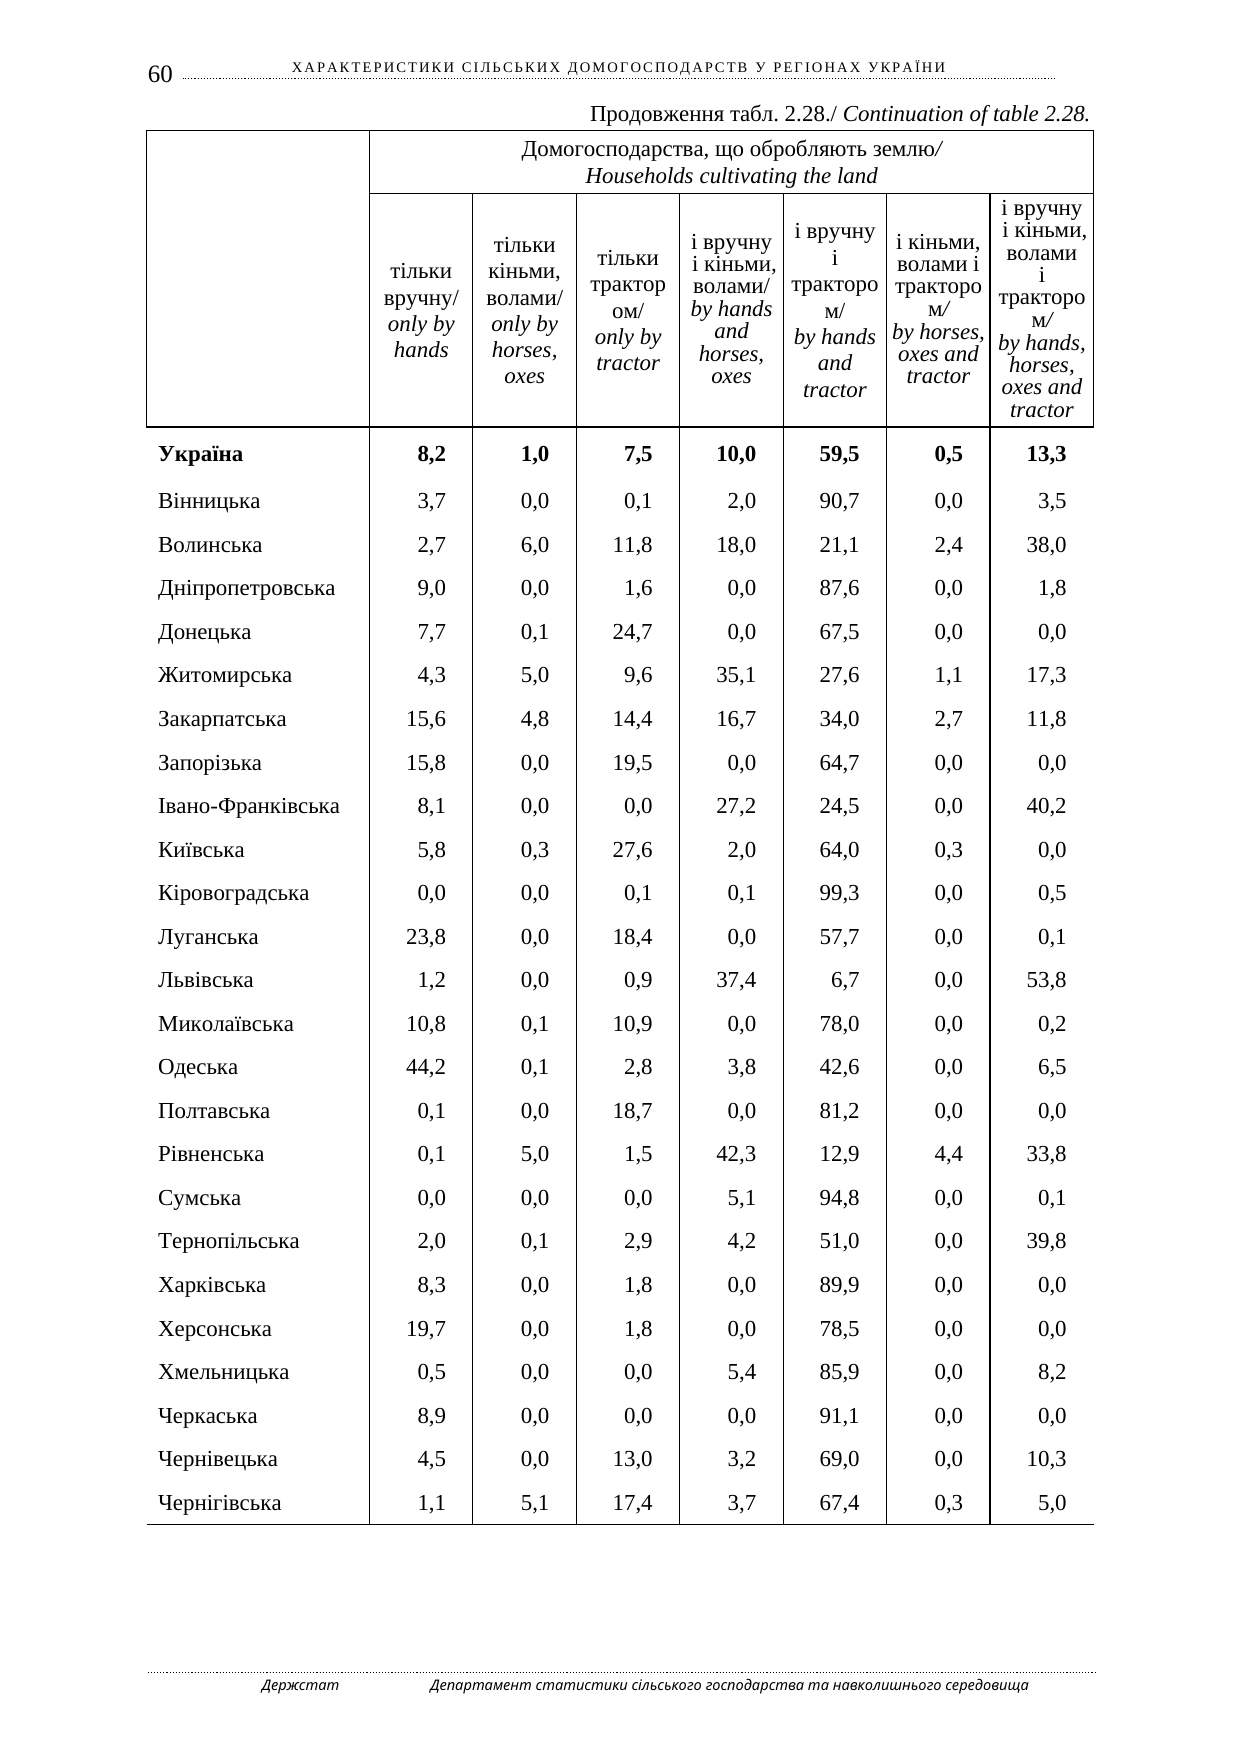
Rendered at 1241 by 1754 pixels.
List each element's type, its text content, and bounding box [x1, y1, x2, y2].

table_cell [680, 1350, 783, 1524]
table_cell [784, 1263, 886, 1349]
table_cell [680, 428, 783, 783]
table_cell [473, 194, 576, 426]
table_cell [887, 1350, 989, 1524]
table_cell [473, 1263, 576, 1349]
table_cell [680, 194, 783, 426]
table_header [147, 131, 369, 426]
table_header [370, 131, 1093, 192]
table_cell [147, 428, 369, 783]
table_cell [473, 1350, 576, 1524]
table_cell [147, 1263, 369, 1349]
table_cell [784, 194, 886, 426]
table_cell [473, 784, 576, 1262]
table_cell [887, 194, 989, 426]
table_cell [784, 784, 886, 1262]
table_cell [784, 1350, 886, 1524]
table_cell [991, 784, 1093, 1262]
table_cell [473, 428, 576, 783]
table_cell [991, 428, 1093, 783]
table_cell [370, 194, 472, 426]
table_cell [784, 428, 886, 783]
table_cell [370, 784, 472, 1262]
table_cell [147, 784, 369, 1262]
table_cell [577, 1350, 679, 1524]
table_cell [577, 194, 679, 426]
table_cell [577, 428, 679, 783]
text Продовження табл. 2.28./ Continuation of table 2.28. [148, 100, 1090, 126]
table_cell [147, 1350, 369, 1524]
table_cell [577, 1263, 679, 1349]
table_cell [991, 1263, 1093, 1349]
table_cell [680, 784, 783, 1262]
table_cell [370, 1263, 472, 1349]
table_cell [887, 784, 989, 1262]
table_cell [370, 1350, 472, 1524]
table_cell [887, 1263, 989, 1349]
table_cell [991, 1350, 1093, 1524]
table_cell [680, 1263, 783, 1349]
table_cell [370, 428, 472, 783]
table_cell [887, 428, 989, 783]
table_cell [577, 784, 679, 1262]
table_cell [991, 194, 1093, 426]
